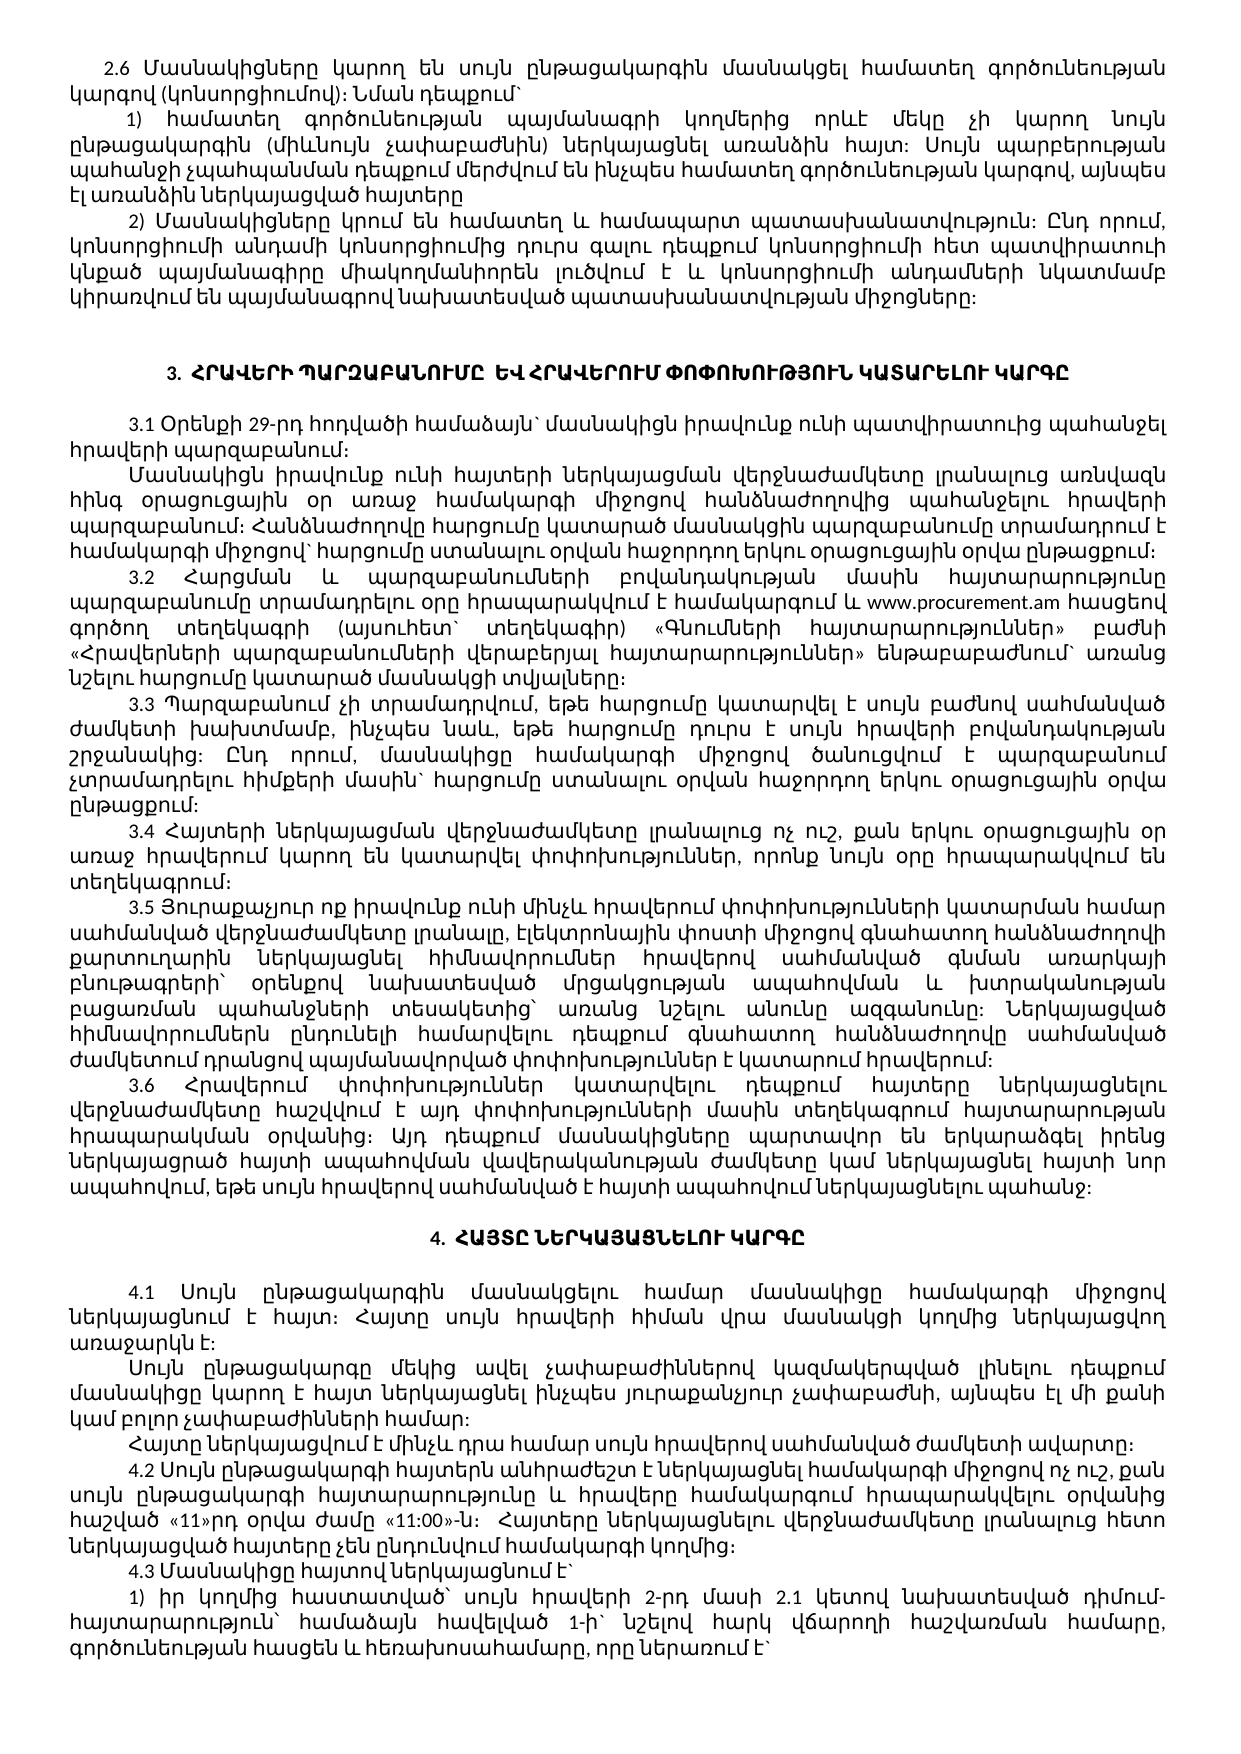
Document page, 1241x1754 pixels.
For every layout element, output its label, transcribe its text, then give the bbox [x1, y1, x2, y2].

text Սույն ընթացակարգը մեկից ավել չափաբաժիններով կազմակերպված լինելու դեպքում մասնակիցը կարող է հայտ ներկայացնել ինչպես յուրաքանչյուր չափաբաժնի, այնպես էլ մի քանի կամ բոլոր չափաբաժինների համար: [69, 1355, 1167, 1431]
text 4.3 Մասնակիցը հայտով ներկայացնում է` [69, 1558, 1167, 1584]
text 3.5 Յուրաքաչյուր ոք իրավունք ունի մինչև հրավերում փոփոխությունների կատարման համար սահմանված վերջնաժամկետը լրանալը, էլեկտրոնային փոստի միջոցով գնահատող հանձնաժողովի քարտուղարին ներկայացնել հիմնավորումներ հրավերով սահմանված գնման առարկայի բնութագրերի՝ օրենքով նախատեսված մրցակցության ապահովման և խտրականության բացառման պահանջների տեսակետից՝ առանց նշելու անունը ազգանունը: Ներկայացված հիմնավորումներն ընդունելի համարվելու դեպքում գնահատող հանձնաժողովը սահմանված ժամկետում դրանցով պայմանավորված փոփոխություններ է կատարում հրավերում: [69, 894, 1167, 1072]
text 3.3 Պարզաբանում չի տրամադրվում, եթե հարցումը կատարվել է սույն բաժնով սահմանված ժամկետի խախտմամբ, ինչպես նաև, եթե հարցումը դուրս է սույն հրավերի բովանդակության շրջանակից: Ընդ որում, մասնակիցը համակարգի միջոցով ծանուցվում է պարզաբանում չտրամադրելու հիմքերի մասին` հարցումը ստանալու օրվան հաջորդող երկու օրացուցային օրվա ընթացքում: [69, 691, 1167, 818]
text 3.1 Օրենքի 29-րդ հոդվածի համաձայն` մասնակիցն իրավունք ունի պատվիրատուից պահանջել հրավերի պարզաբանում։ [69, 411, 1167, 462]
text 2.6 Մասնակիցները կարող են սույն ընթացակարգին մասնակցել համատեղ գործունեության կարգով (կոնսորցիումով)։ Նման դեպքում` [69, 56, 1167, 106]
text 1) իր կողմից հաստատված՝ սույն հրավերի 2-րդ մասի 2.1 կետով նախատեսված դիմում-հայտարարություն՝ համաձայն հավելված 1-ի` նշելով հարկ վճարողի հաշվառման համարը, գործունեության հասցեն և հեռախոսահամարը, որը ներառում է` [69, 1584, 1167, 1660]
text 4.1 Սույն ընթացակարգին մասնակցելու համար մասնակիցը համակարգի միջոցով ներկայացնում է հայտ։ Հայտը սույն հրավերի հիման վրա մասնակցի կողմից ներկայացվող առաջարկն է: [69, 1279, 1167, 1355]
text 3. ՀՐԱՎԵՐԻ ՊԱՐԶԱԲԱՆՈՒՄԸ ԵՎ ՀՐԱՎԵՐՈՒՄ ՓՈՓՈԽՈՒԹՅՈՒՆ ԿԱՏԱՐԵԼՈՒ ԿԱՐԳԸ [69, 361, 1167, 386]
text 3.6 Հրավերում փոփոխություններ կատարվելու դեպքում հայտերը ներկայացնելու վերջնաժամկետը հաշվվում է այդ փոփոխությունների մասին տեղեկագրում հայտարարության հրապարակման օրվանից։ Այդ դեպքում մասնակիցները պարտավոր են երկարաձգել իրենց ներկայացրած հայտի ապահովման վավերականության ժամկետը կամ ներկայացնել հայտի նոր ապահովում, եթե սույն հրավերով սահմանված է հայտի ապահովում ներկայացնելու պահանջ: [69, 1072, 1167, 1199]
text 3.2 Հարցման և պարզաբանումների բովանդակության մասին հայտարարությունը պարզաբանումը տրամադրելու օրը հրապարակվում է համակարգում և www.procurement.am հասցեով գործող տեղեկագրի (այսուհետ` տեղեկագիր) «Գնումների հայտարարություններ» բաժնի «Հրավերների պարզաբանումների վերաբերյալ հայտարարություններ» ենթաբաբաժնում` առանց նշելու հարցումը կատարած մասնակցի տվյալները։ [69, 564, 1167, 691]
text Հայտը ներկայացվում է մինչև դրա համար սույն հրավերով սահմանված ժամկետի ավարտը։ [69, 1431, 1167, 1457]
text Մասնակիցն իրավունք ունի հայտերի ներկայացման վերջնաժամկետը լրանալուց առնվազն հինգ օրացուցային օր առաջ համակարգի միջոցով հանձնաժողովից պահանջելու հրավերի պարզաբանում։ Հանձնաժողովը հարցումը կատարած մասնակցին պարզաբանումը տրամադրում է համակարգի միջոցով` հարցումը ստանալու օրվան հաջորդող երկու օրացուցային օրվա ընթացքում։ [69, 462, 1167, 564]
text 4.2 Սույն ընթացակարգի հայտերն անհրաժեշտ է ներկայացնել համակարգի միջոցով ոչ ուշ, քան սույն ընթացակարգի հայտարարությունը և հրավերը համակարգում հրապարակվելու օրվանից հաշված «11»րդ օրվա ժամը «11:00»-ն։ Հայտերը ներկայացնելու վերջնաժամկետը լրանալուց հետո ներկայացված հայտերը չեն ընդունվում համակարգի կողմից։ [69, 1457, 1167, 1558]
text 1) համատեղ գործունեության պայմանագրի կողմերից որևէ մեկը չի կարող նույն ընթացակարգին (միևնույն չափաբաժնին) ներկայացնել առանձին հայտ: Սույն պարբերության պահանջի չպահպանման դեպքում մերժվում են ինչպես համատեղ գործունեության կարգով, այնպես էլ առանձին ներկայացված հայտերը [69, 106, 1167, 208]
text 3.4 Հայտերի ներկայացման վերջնաժամկետը լրանալուց ոչ ուշ, քան երկու օրացուցային օր առաջ հրավերում կարող են կատարվել փոփոխություններ, որոնք նույն օրը հրապարակվում են տեղեկագրում։ [69, 818, 1167, 894]
text 2) Մասնակիցները կրում են համատեղ և համապարտ պատասխանատվություն: Ընդ որում, կոնսորցիումի անդամի կոնսորցիումից դուրս գալու դեպքում կոնսորցիումի հետ պատվիրատուի կնքած պայմանագիրը միակողմանիորեն լուծվում է և կոնսորցիումի անդամների նկատմամբ կիրառվում են պայմանագրով նախատեսված պատասխանատվության միջոցները: [69, 208, 1167, 310]
text 4. ՀԱՅՏԸ ՆԵՐԿԱՅԱՑՆԵԼՈՒ ԿԱՐԳԸ [69, 1225, 1167, 1250]
